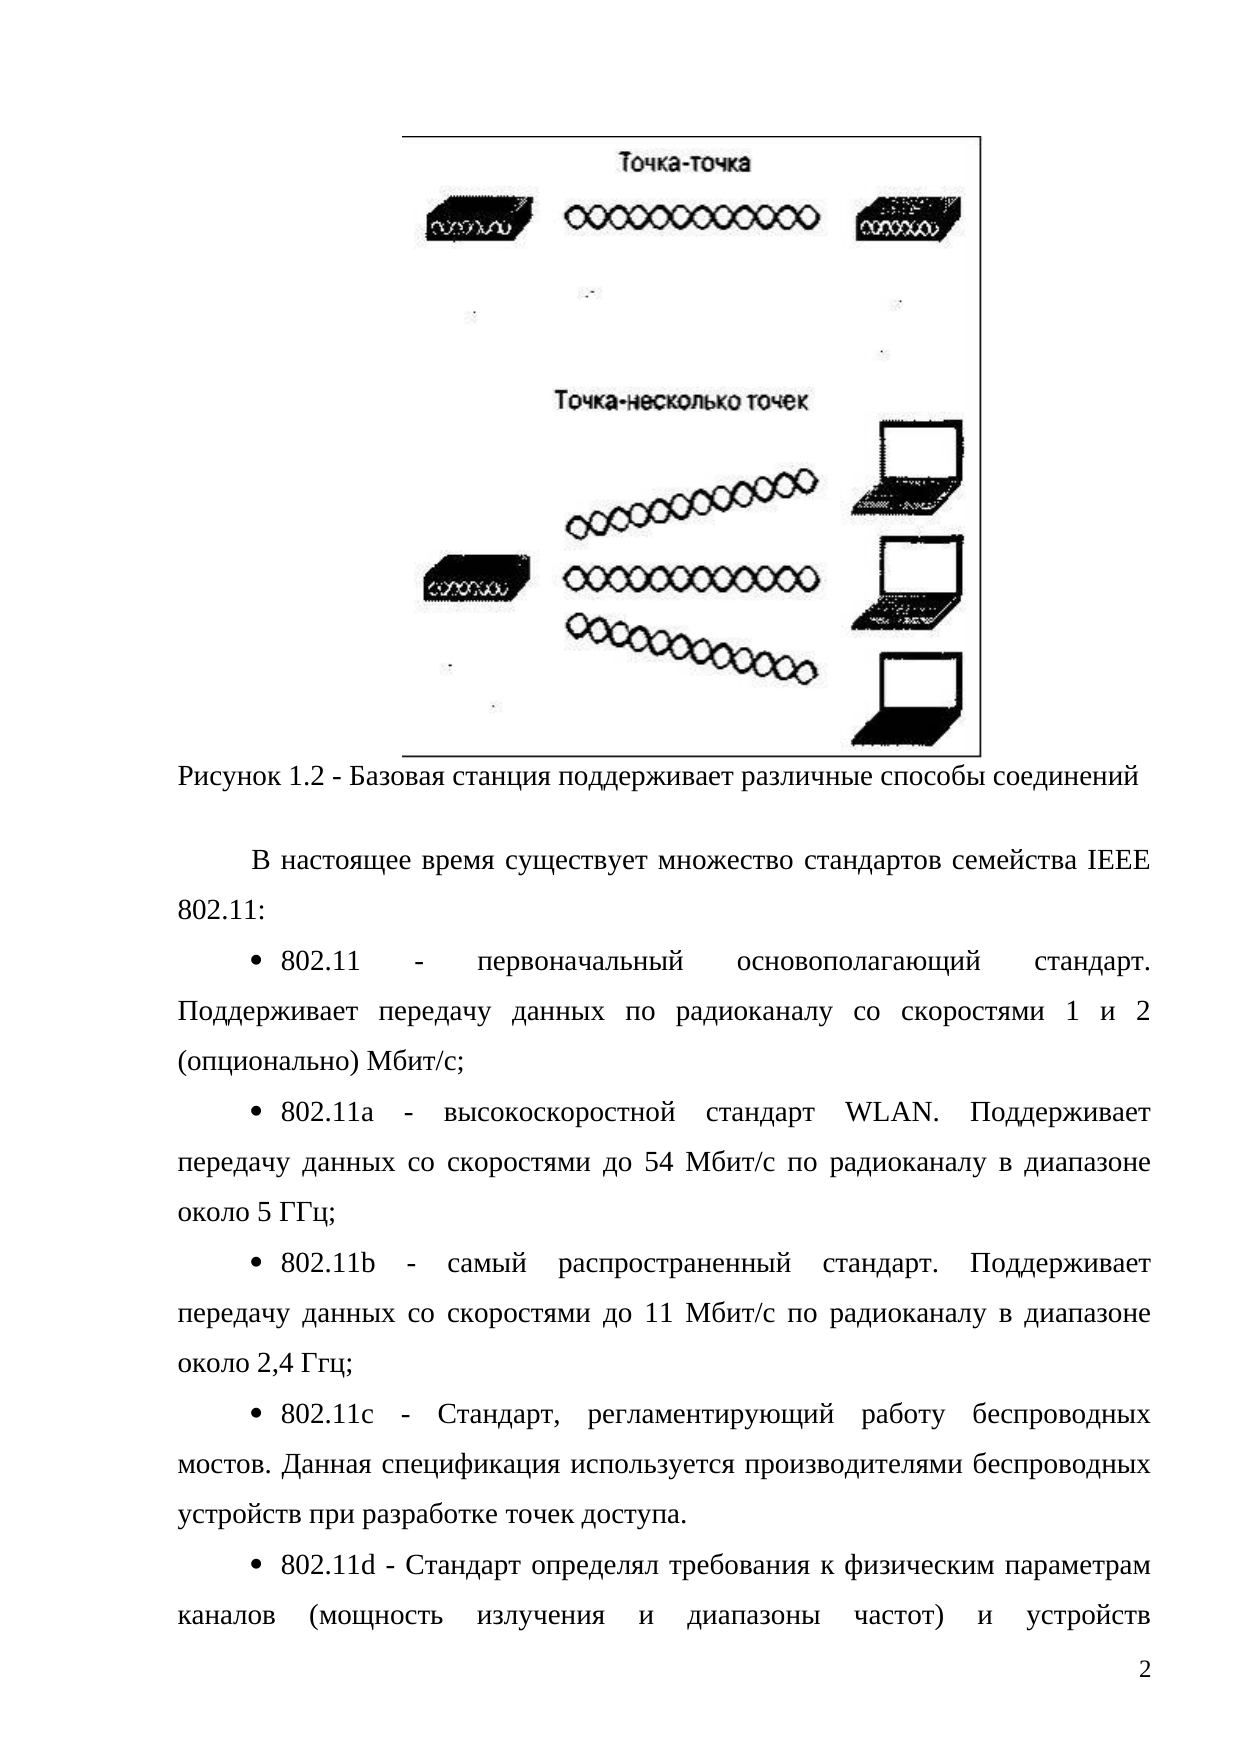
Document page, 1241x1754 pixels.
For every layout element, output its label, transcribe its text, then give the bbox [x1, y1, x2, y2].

list 802.11b - самый распространенный стандарт. Поддерживает передачу данных со скоростями до 11 Мбит/с по радиоканалу в диапазоне около 2,4 Ггц; [177, 1245, 1152, 1379]
text В настоящее время существует множество стандартов семейства IEEE 802.11: [177, 842, 1152, 926]
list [177, 1547, 1152, 1631]
list 802.11 - первоначальный основополагающий стандарт. Поддерживает передачу данных по радиоканалу со скоростями 1 и 2 (опционально) Мбит/с; [177, 943, 1152, 1077]
list 802.11c - Стандарт, регламентирующий работу беспроводных мостов. Данная спецификация используется производителями беспроводных устройств при разработке точек доступа. [177, 1396, 1152, 1530]
list 802.11a - высокоскоростной стандарт WLAN. Поддерживает передачу данных со скоростями до 54 Мбит/с по радиоканалу в диапазоне около 5 ГГц; [177, 1094, 1152, 1228]
picture [402, 136, 983, 759]
